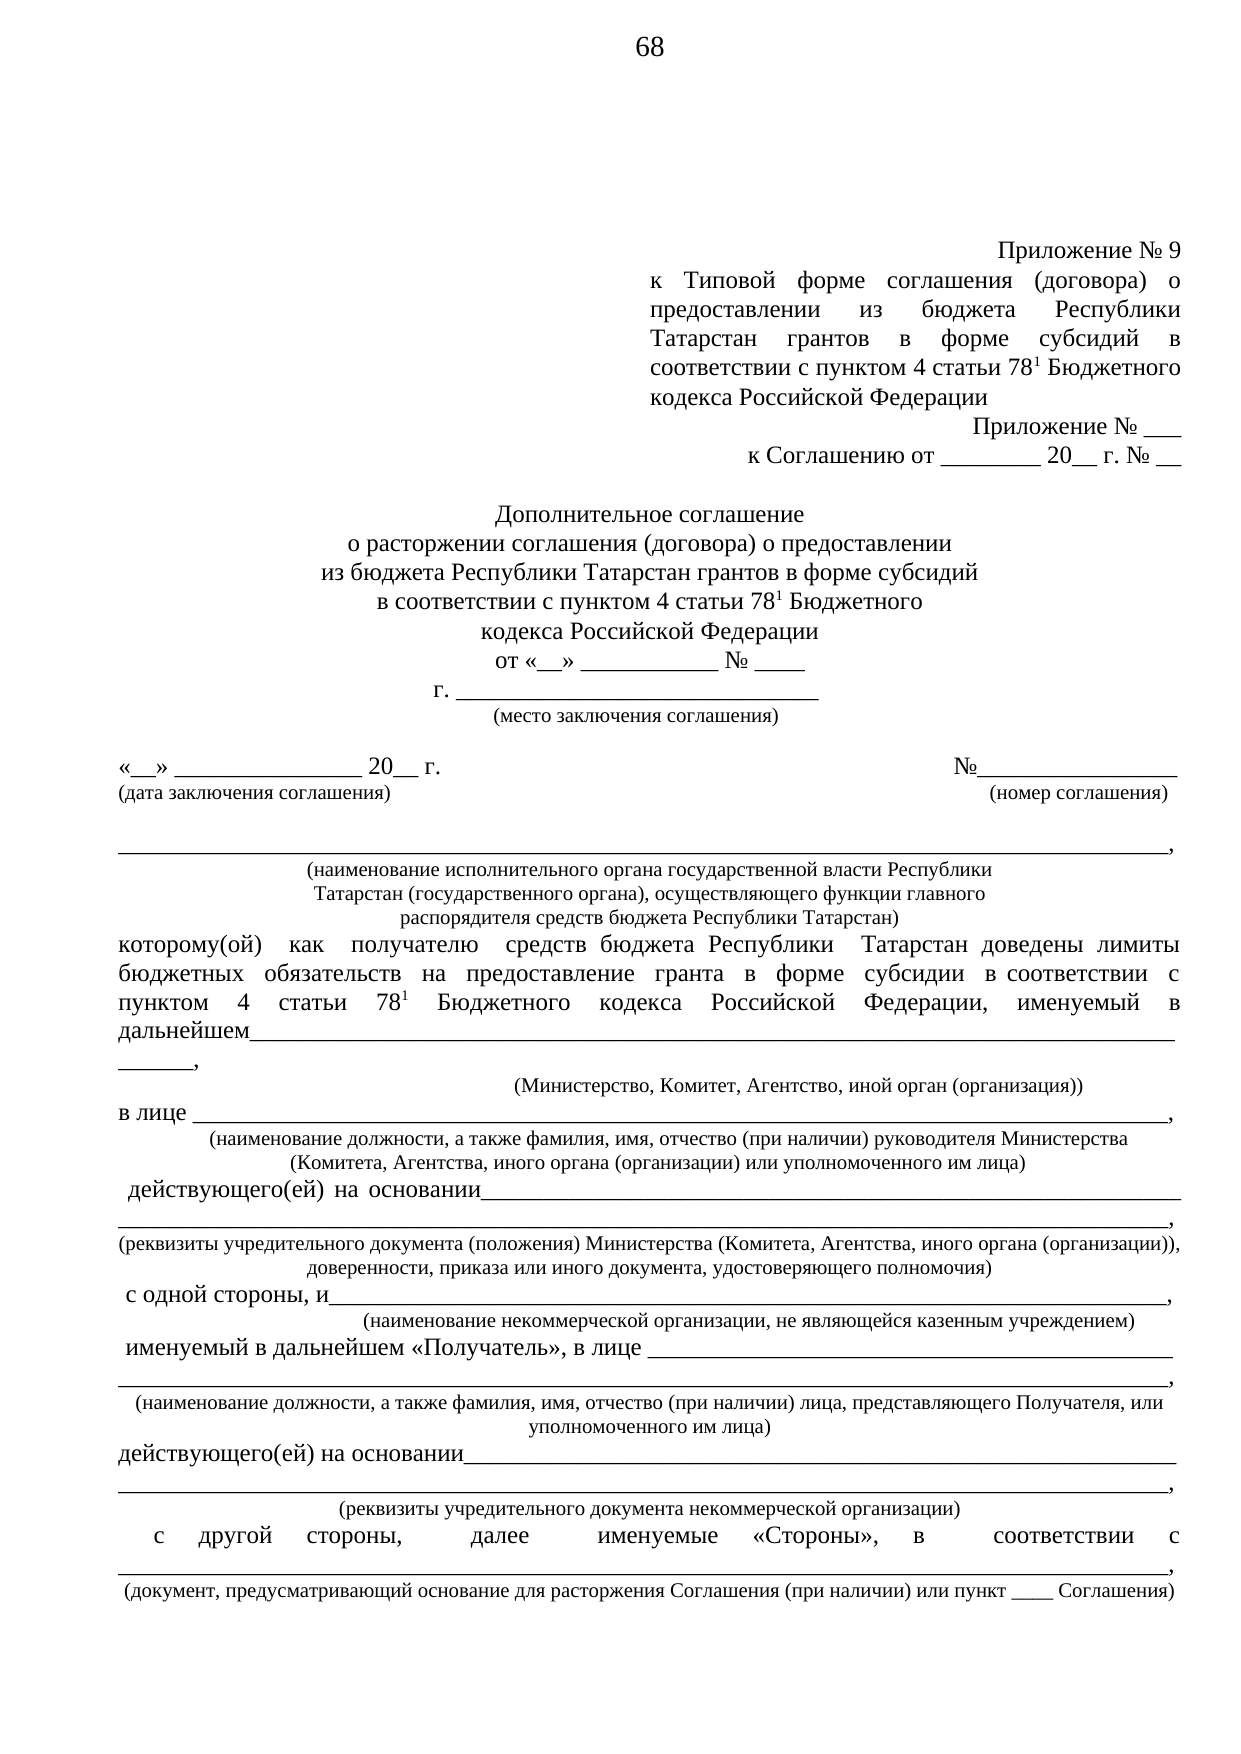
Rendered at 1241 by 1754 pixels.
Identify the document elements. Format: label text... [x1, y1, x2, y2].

text от «__» ___________ № ____ [118, 644, 1181, 674]
subtitle (Комитета, Агентства, иного органа (организации) или уполномоченного им лица) [118, 1150, 1181, 1174]
subtitle (наименование должности, а также фамилия, имя, отчество (при наличии) руководителя Министерства [118, 1126, 1181, 1150]
text ____________________________________________________________________________________, [118, 1361, 1181, 1390]
subtitle (наименование некоммерческой организации, не являющейся казенным учреждением) [118, 1308, 1181, 1332]
text к Типовой форме соглашения (договора) о предоставлении из бюджета Республики Татарстан грантов в форме субсидий в соответствии с пунктом 4 статьи 781 Бюджетного кодекса Российской Федерации [650, 264, 1181, 410]
text (реквизиты учредительного документа некоммерческой организации) [118, 1496, 1181, 1520]
text распорядителя средств бюджета Республики Татарстан) [118, 905, 1181, 929]
text «__» _______________ 20__ г. №________________ (дата заключения соглашения) (номер соглашения) [118, 751, 1181, 804]
text о расторжении соглашения (договора) о предоставлении [118, 527, 1181, 557]
text (документ, предусматривающий основание для расторжения Соглашения (при наличии) или пункт ____ Соглашения) [118, 1577, 1181, 1602]
text ____________________________________________________________________________________, [118, 1467, 1181, 1496]
text Приложение № ___ [118, 410, 1181, 439]
text (реквизиты учредительного документа (положения) Министерства (Комитета, Агентства, иного органа (организации)), доверенности, приказа или иного документа, удостоверяющего полномочия) [118, 1231, 1181, 1279]
text (наименование исполнительного органа государственной власти Республики [118, 857, 1181, 881]
text к Соглашению от ________ 20__ г. № __ [118, 440, 1181, 469]
text из бюджета Республики Татарстан грантов в форме субсидий [118, 557, 1181, 586]
text которому(ой) как получателю средств бюджета Республики Татарстан доведены лимиты бюджетных обязательств на предоставление гранта в форме субсидии в соответствии с пунктом 4 статьи 781 Бюджетного кодекса Российской Федерации, именуемый в дальнейшем________________________________________________________________________________, [118, 929, 1181, 1073]
text (место заключения соглашения) [118, 703, 1181, 727]
text ____________________________________________________________________________________, [118, 828, 1181, 857]
text Приложение № 9 [118, 235, 1181, 264]
text Татарстан (государственного органа), осуществляющего функции главного [118, 881, 1181, 905]
text в лице ______________________________________________________________________________, [118, 1097, 1181, 1126]
text в соответствии с пунктом 4 статьи 781 Бюджетного [118, 586, 1181, 615]
text (наименование должности, а также фамилия, имя, отчество (при наличии) лица, представляющего Получателя, или уполномоченного им лица) [118, 1390, 1181, 1438]
subtitle (Министерство, Комитет, Агентство, иной орган (организация)) [118, 1073, 1181, 1097]
text с другой стороны, далее именуемые «Стороны», в соответствии с ____________________________________________________________________________________, [118, 1520, 1181, 1577]
text кодекса Российской Федерации [118, 615, 1181, 644]
text именуемый в дальнейшем «Получатель», в лице __________________________________________ [118, 1332, 1181, 1361]
text действующего(ей) на основании_________________________________________________________ [118, 1438, 1181, 1467]
text г. _____________________________ [118, 674, 1181, 703]
text Дополнительное соглашение [118, 498, 1181, 527]
text действующего(ей) на основании________________________________________________________ ____________________________________________________________________________________, [118, 1174, 1181, 1231]
text с одной стороны, и___________________________________________________________________, [118, 1279, 1181, 1308]
